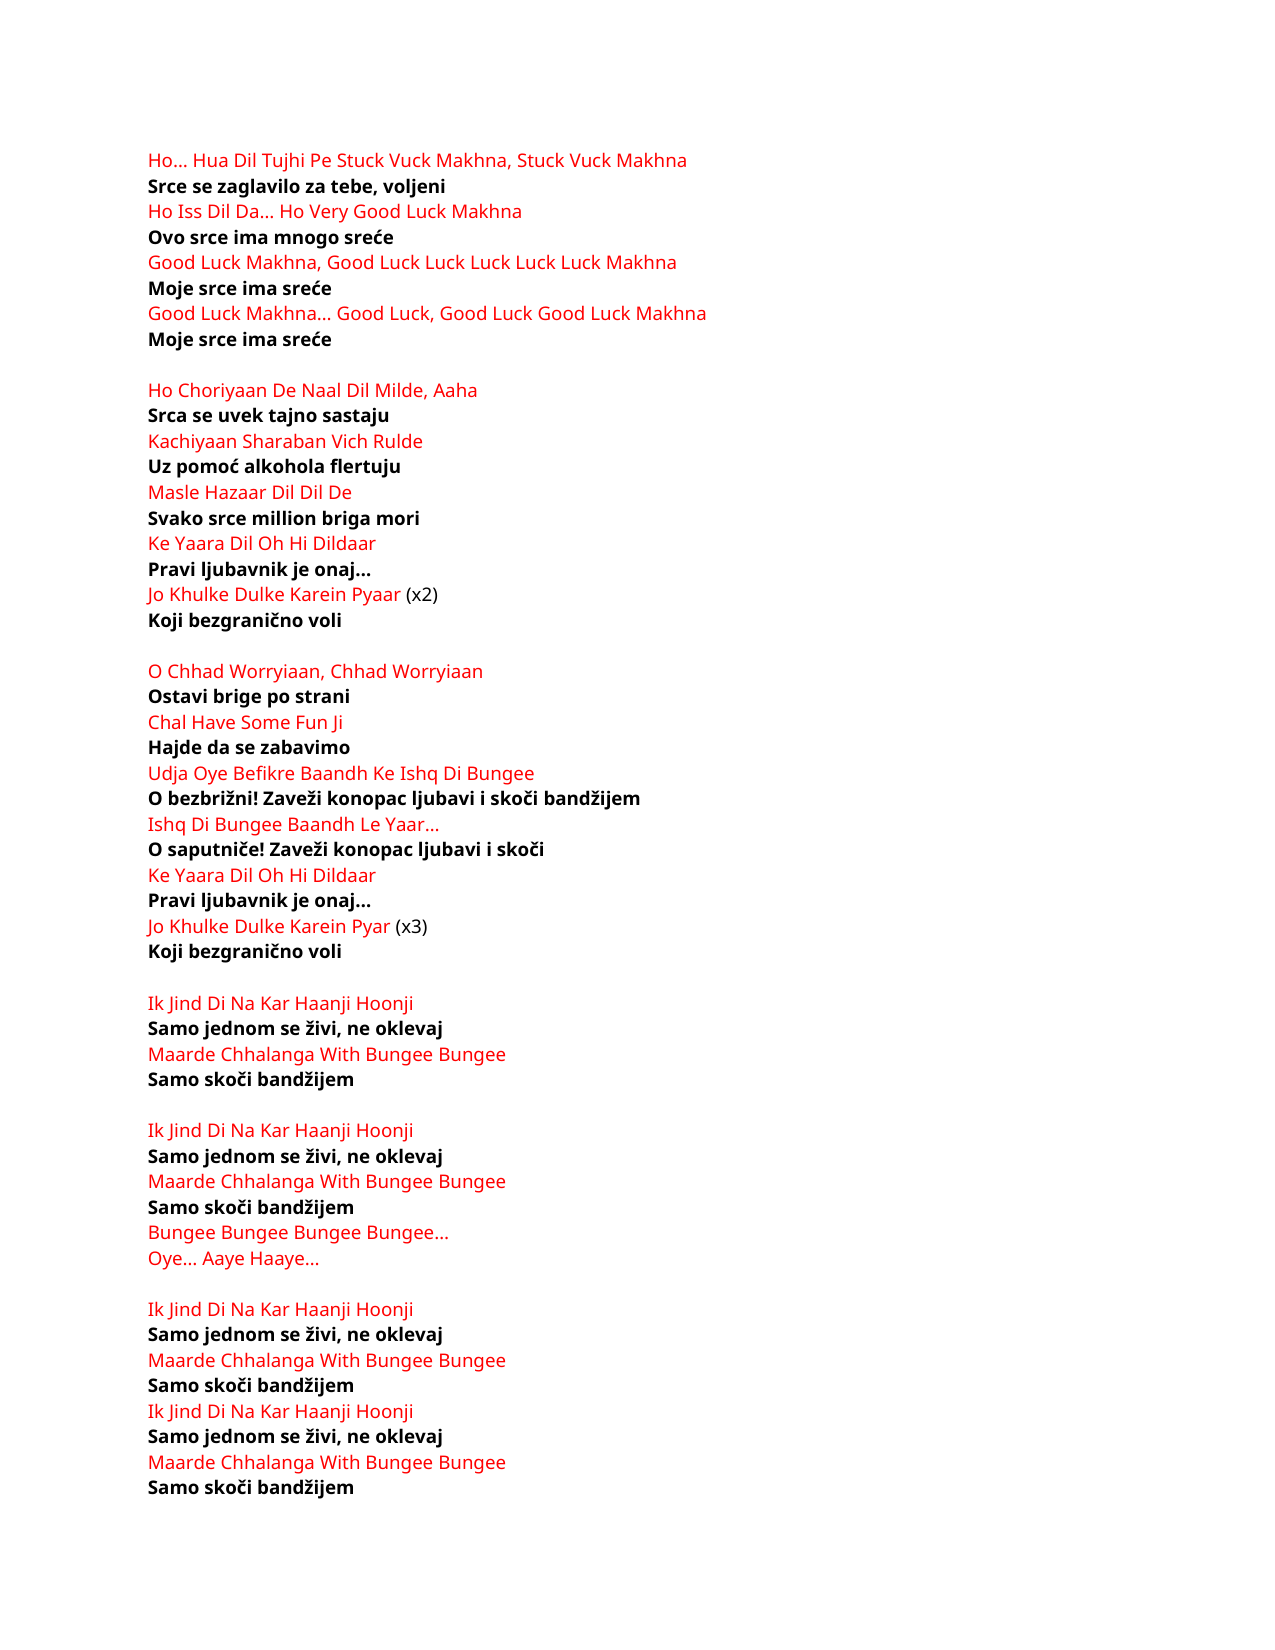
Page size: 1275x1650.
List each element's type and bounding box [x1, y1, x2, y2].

text [148, 148, 1127, 1500]
